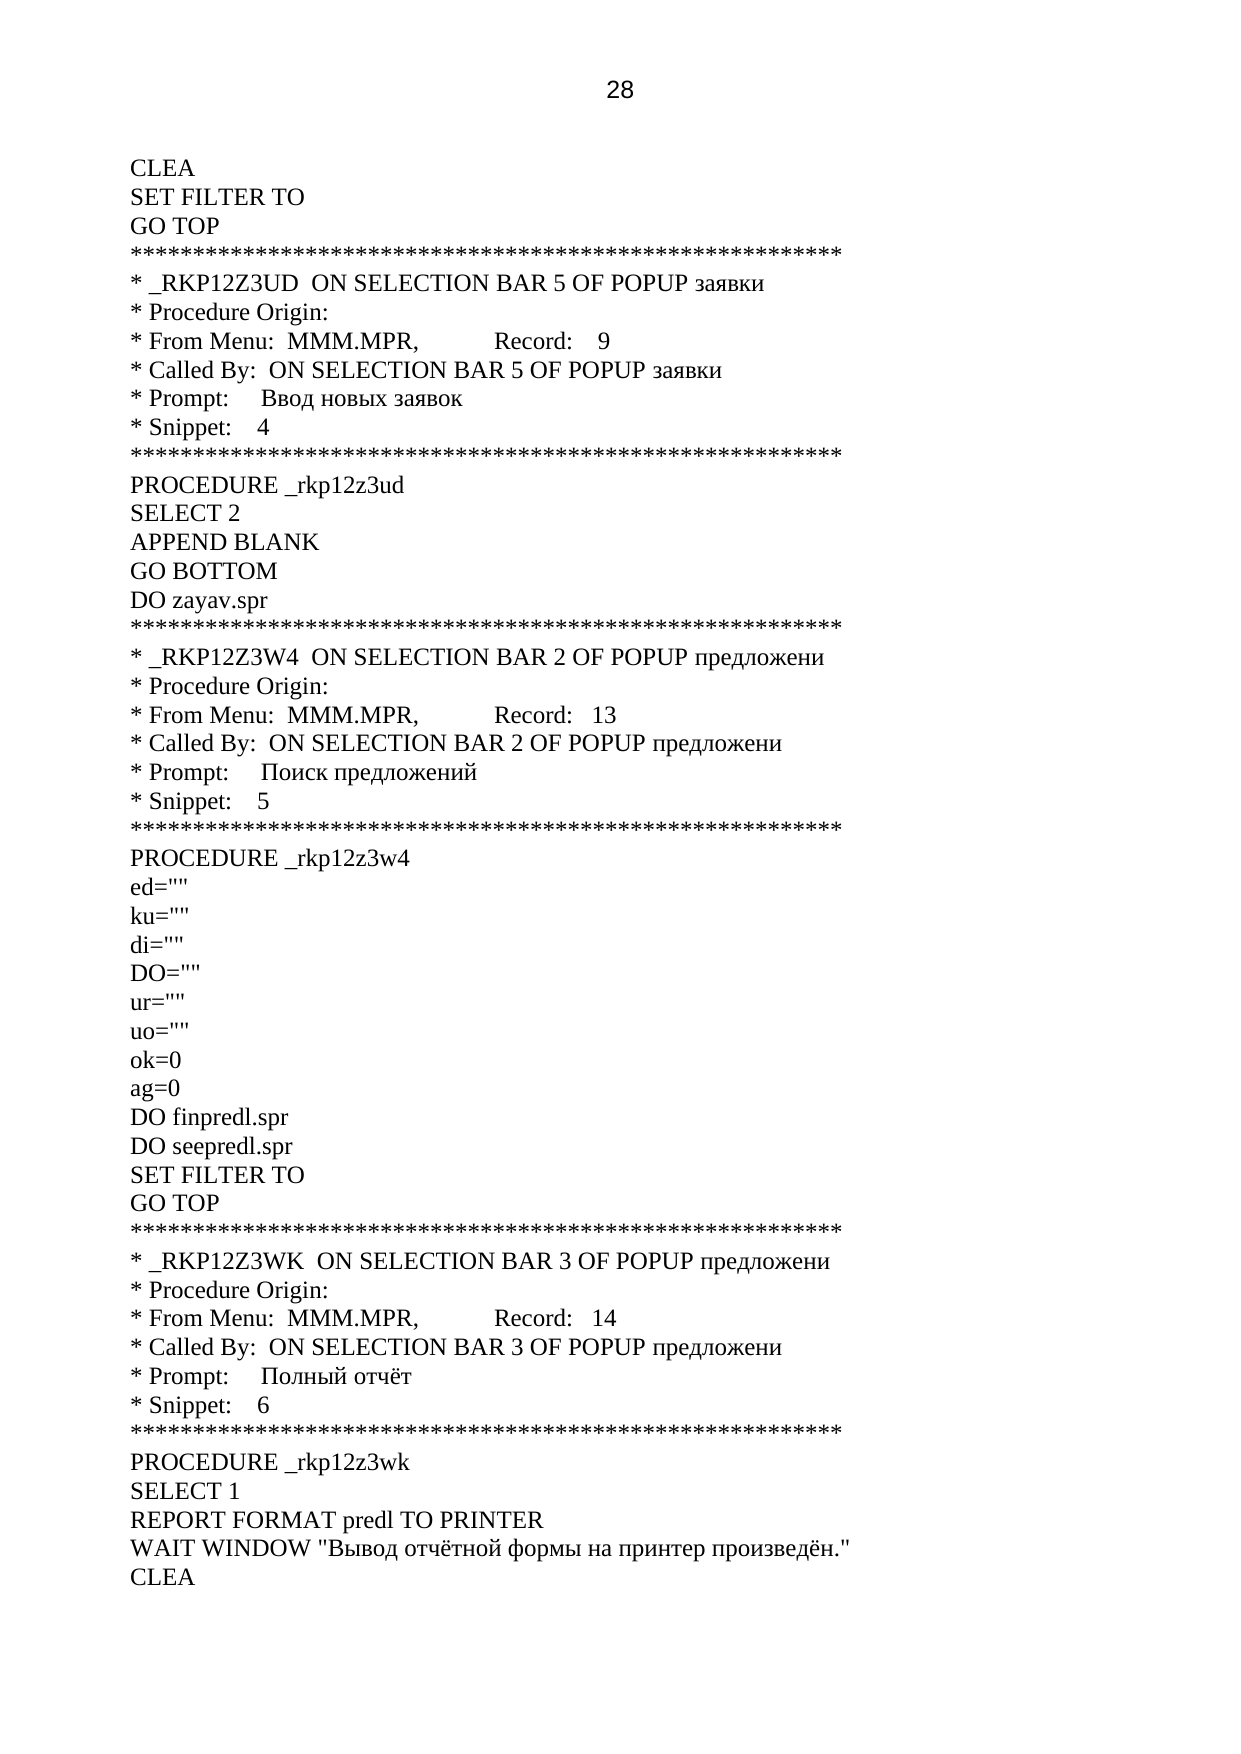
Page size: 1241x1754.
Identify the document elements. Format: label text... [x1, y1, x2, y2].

text SELECT 1 [130, 1476, 1110, 1505]
text * Prompt: Полный отчёт [130, 1361, 1110, 1390]
text GO TOP [130, 211, 1110, 240]
text PROCEDURE _rkp12z3wk [130, 1447, 1110, 1476]
text CLEA [130, 153, 1110, 182]
text * Called By: ON SELECTION BAR 2 OF POPUP предложени [130, 728, 1110, 757]
text * From Menu: MMM.MPR, Record: 14 [130, 1303, 1110, 1332]
text * _RKP12Z3UD ON SELECTION BAR 5 OF POPUP заявки [130, 268, 1110, 297]
text PROCEDURE _rkp12z3ud [130, 470, 1110, 498]
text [130, 1418, 1110, 1447]
text * Called By: ON SELECTION BAR 3 OF POPUP предложени [130, 1332, 1110, 1361]
text DO zayav.spr [130, 585, 1110, 613]
text * Snippet: 5 [130, 786, 1110, 815]
text ok=0 [130, 1045, 1110, 1073]
text PROCEDURE _rkp12z3w4 [130, 843, 1110, 872]
text ed="" [130, 872, 1110, 901]
text * Prompt: Поиск предложений [130, 757, 1110, 786]
text SELECT 2 [130, 498, 1110, 527]
text GO BOTTOM [130, 556, 1110, 585]
text * From Menu: MMM.MPR, Record: 9 [130, 326, 1110, 355]
text ag=0 [130, 1073, 1110, 1102]
text di="" [130, 930, 1110, 958]
text ********************************************************* [130, 613, 1110, 642]
text WAIT WINDOW "Вывод отчётной формы на принтер произведён." [130, 1533, 1110, 1562]
text uo="" [130, 1016, 1110, 1045]
text * Snippet: 6 [130, 1390, 1110, 1418]
text DO finpredl.spr [130, 1102, 1110, 1131]
text * Prompt: Ввод новых заявок [130, 383, 1110, 412]
text CLEA [130, 1562, 1110, 1591]
text DO="" [130, 958, 1110, 987]
text * Procedure Origin: [130, 297, 1110, 326]
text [130, 240, 1110, 268]
text SET FILTER TO [130, 1160, 1110, 1188]
text * From Menu: MMM.MPR, Record: 13 [130, 700, 1110, 728]
text ku="" [130, 901, 1110, 930]
text SET FILTER TO [130, 182, 1110, 211]
text ur="" [130, 987, 1110, 1016]
text * Procedure Origin: [130, 671, 1110, 700]
text * Procedure Origin: [130, 1275, 1110, 1303]
text GO TOP [130, 1188, 1110, 1217]
text ********************************************************* [130, 1217, 1110, 1246]
text ********************************************************* [130, 441, 1110, 470]
text * _RKP12Z3W4 ON SELECTION BAR 2 OF POPUP предложени [130, 642, 1110, 671]
text ********************************************************* [130, 815, 1110, 843]
text * _RKP12Z3WK ON SELECTION BAR 3 OF POPUP предложени [130, 1246, 1110, 1275]
text * Snippet: 4 [130, 412, 1110, 441]
text * Called By: ON SELECTION BAR 5 OF POPUP заявки [130, 355, 1110, 383]
text APPEND BLANK [130, 527, 1110, 556]
text REPORT FORMAT predl TO PRINTER [130, 1505, 1110, 1533]
text DO seepredl.spr [130, 1131, 1110, 1160]
